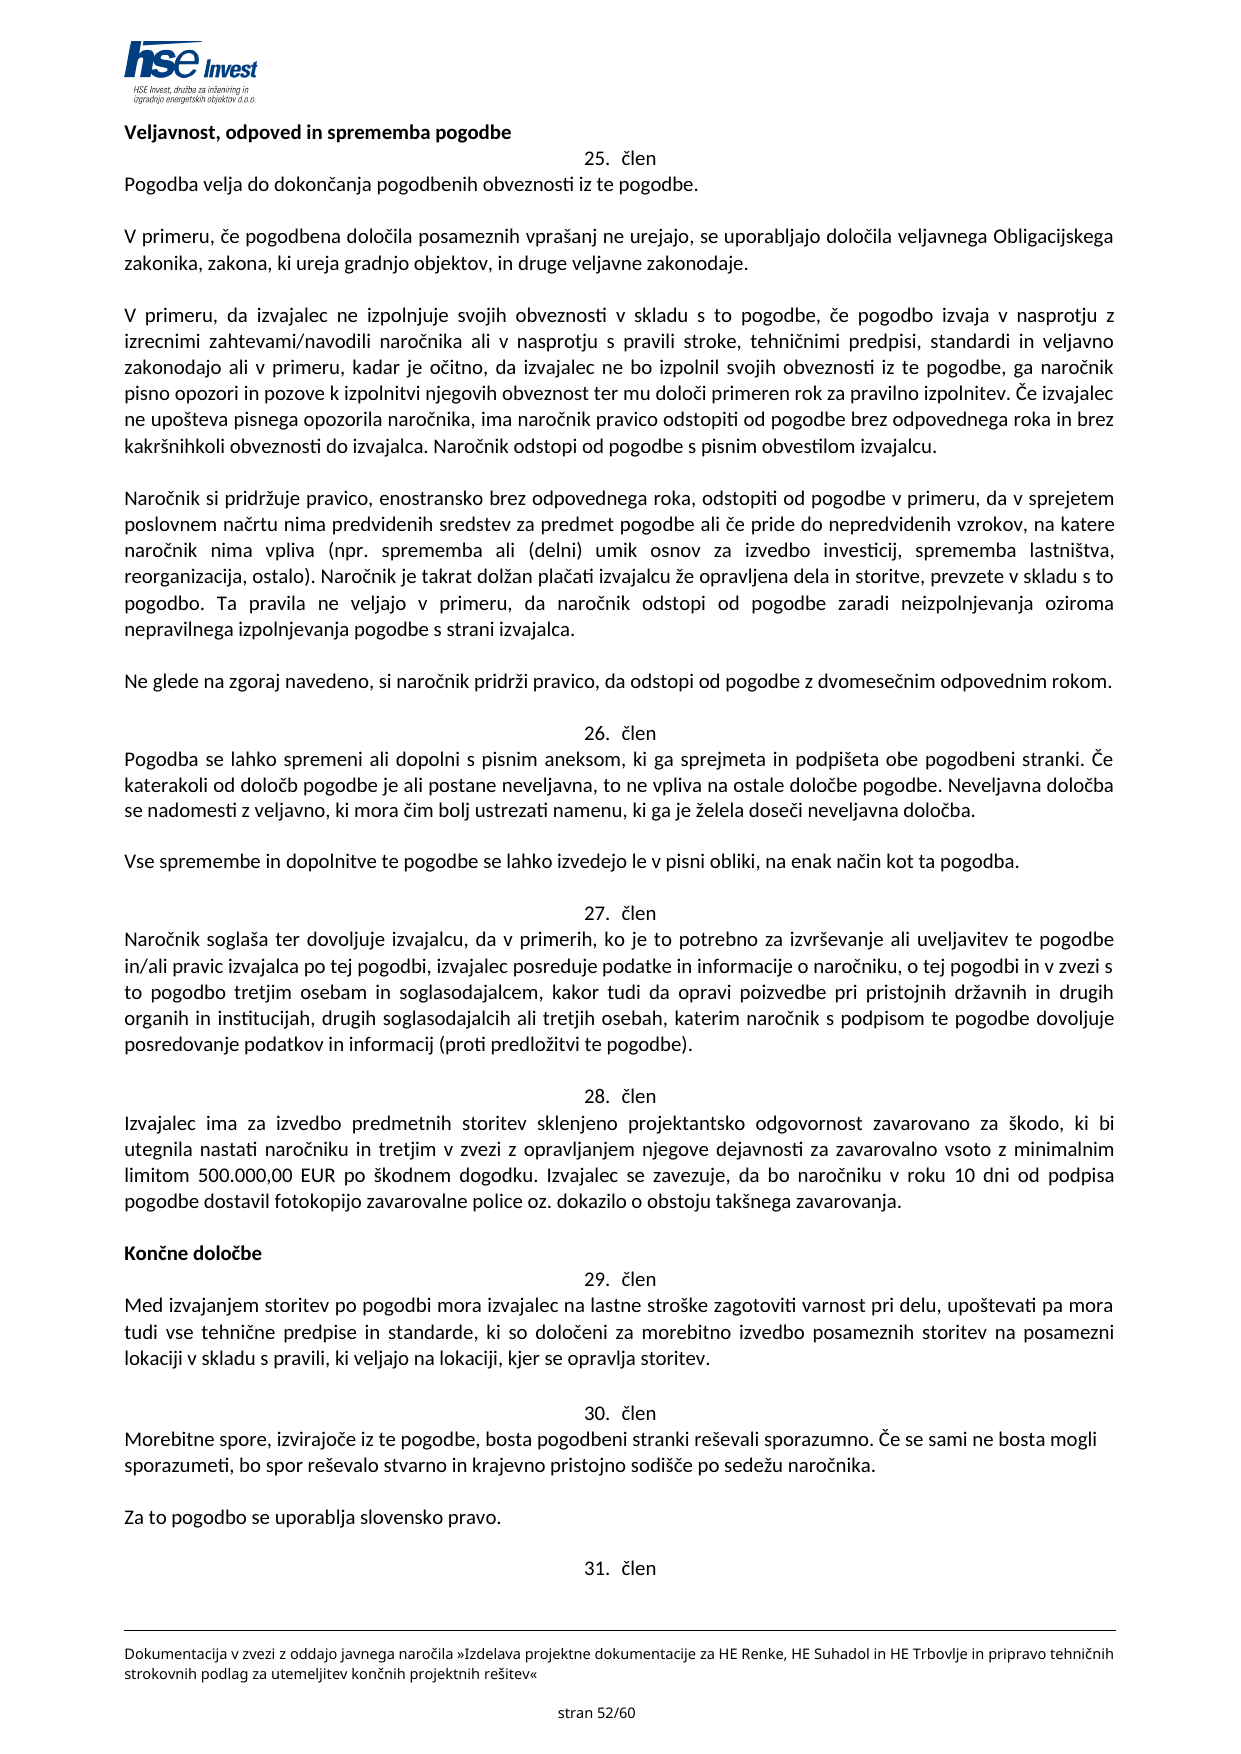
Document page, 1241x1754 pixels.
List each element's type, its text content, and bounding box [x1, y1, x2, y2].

list člen [124, 1267, 1116, 1292]
list člen [124, 901, 1116, 926]
text Pogodba se lahko spremeni ali dopolni s pisnim aneksom, ki ga sprejmeta in podpišeta obe pogodbeni stranki. Če katerakoli od določb pogodbe je ali postane neveljavna, to ne vpliva na ostale določbe pogodbe. Neveljavna določba se nadomesti z veljavno, ki mora čim bolj ustrezati namenu, ki ga je želela doseči neveljavna določba. [124, 747, 1116, 823]
text Končne določbe [124, 1240, 1116, 1266]
list člen [124, 145, 1116, 171]
list člen [124, 1400, 1116, 1425]
text Naročnik soglaša ter dovoljuje izvajalcu, da v primerih, ko je to potrebno za izvrševanje ali uveljavitev te pogodbe in/ali pravic izvajalca po tej pogodbi, izvajalec posreduje podatke in informacije o naročniku, o tej pogodbi in v zvezi s to pogodbo tretjim osebam in soglasodajalcem, kakor tudi da opravi poizvedbe pri pristojnih državnih in drugih organih in institucijah, drugih soglasodajalcih ali tretjih osebah, katerim naročnik s podpisom te pogodbe dovoljuje posredovanje podatkov in informacij (proti predložitvi te pogodbe). [124, 927, 1116, 1057]
text Izvajalec ima za izvedbo predmetnih storitev sklenjeno projektantsko odgovornost zavarovano za škodo, ki bi utegnila nastati naročniku in tretjim v zvezi z opravljanjem njegove dejavnosti za zavarovalno vsoto z minimalnim limitom 500.000,00 EUR po škodnem dogodku. Izvajalec se zavezuje, da bo naročniku v roku 10 dni od podpisa pogodbe dostavil fotokopijo zavarovalne police oz. dokazilo o obstoju takšnega zavarovanja. [124, 1110, 1116, 1213]
list člen [124, 720, 1116, 746]
list člen [124, 1083, 1116, 1109]
text V primeru, če pogodbena določila posameznih vprašanj ne urejajo, se uporabljajo določila veljavnega Obligacijskega zakonika, zakona, ki ureja gradnjo objektov, in druge veljavne zakonodaje. [124, 224, 1116, 275]
text V primeru, da izvajalec ne izpolnjuje svojih obveznosti v skladu s to pogodbe, če pogodbo izvaja v nasprotju z izrecnimi zahtevami/navodili naročnika ali v nasprotju s pravili stroke, tehničnimi predpisi, standardi in veljavno zakonodajo ali v primeru, kadar je očitno, da izvajalec ne bo izpolnil svojih obveznosti iz te pogodbe, ga naročnik pisno opozori in pozove k izpolnitvi njegovih obveznost ter mu določi primeren rok za pravilno izpolnitev. Če izvajalec ne upošteva pisnega opozorila naročnika, ima naročnik pravico odstopiti od pogodbe brez odpovednega roka in brez kakršnihkoli obveznosti do izvajalca. Naročnik odstopi od pogodbe s pisnim obvestilom izvajalcu. [124, 302, 1116, 458]
text Med izvajanjem storitev po pogodbi mora izvajalec na lastne stroške zagotoviti varnost pri delu, upoštevati pa mora tudi vse tehnične predpise in standarde, ki so določeni za morebitno izvedbo posameznih storitev na posamezni lokaciji v skladu s pravili, ki veljajo na lokaciji, kjer se opravlja storitev. [124, 1293, 1116, 1370]
text Veljavnost, odpoved in sprememba pogodbe [124, 119, 1116, 144]
picture [124, 41, 258, 104]
text Pogodba velja do dokončanja pogodbenih obveznosti iz te pogodbe. [124, 171, 1116, 197]
text Vse spremembe in dopolnitve te pogodbe se lahko izvedejo le v pisni obliki, na enak način kot ta pogodba. [124, 848, 1116, 874]
text Ne glede na zgoraj navedeno, si naročnik pridrži pravico, da odstopi od pogodbe z dvomesečnim odpovednim rokom. [124, 668, 1116, 693]
text Za to pogodbo se uporablja slovensko pravo. [124, 1504, 1116, 1529]
text Naročnik si pridržuje pravico, enostransko brez odpovednega roka, odstopiti od pogodbe v primeru, da v sprejetem poslovnem načrtu nima predvidenih sredstev za predmet pogodbe ali če pride do nepredvidenih vzrokov, na katere naročnik nima vpliva (npr. sprememba ali (delni) umik osnov za izvedbo investicij, sprememba lastništva, reorganizacija, ostalo). Naročnik je takrat dolžan plačati izvajalcu že opravljena dela in storitve, prevzete v skladu s to pogodbo. Ta pravila ne veljajo v primeru, da naročnik odstopi od pogodbe zaradi neizpolnjevanja oziroma nepravilnega izpolnjevanja pogodbe s strani izvajalca. [124, 485, 1116, 641]
text Morebitne spore, izvirajoče iz te pogodbe, bosta pogodbeni stranki reševali sporazumno. Če se sami ne bosta mogli sporazumeti, bo spor reševalo stvarno in krajevno pristojno sodišče po sedežu naročnika. [124, 1426, 1116, 1478]
list člen [124, 1555, 1116, 1581]
